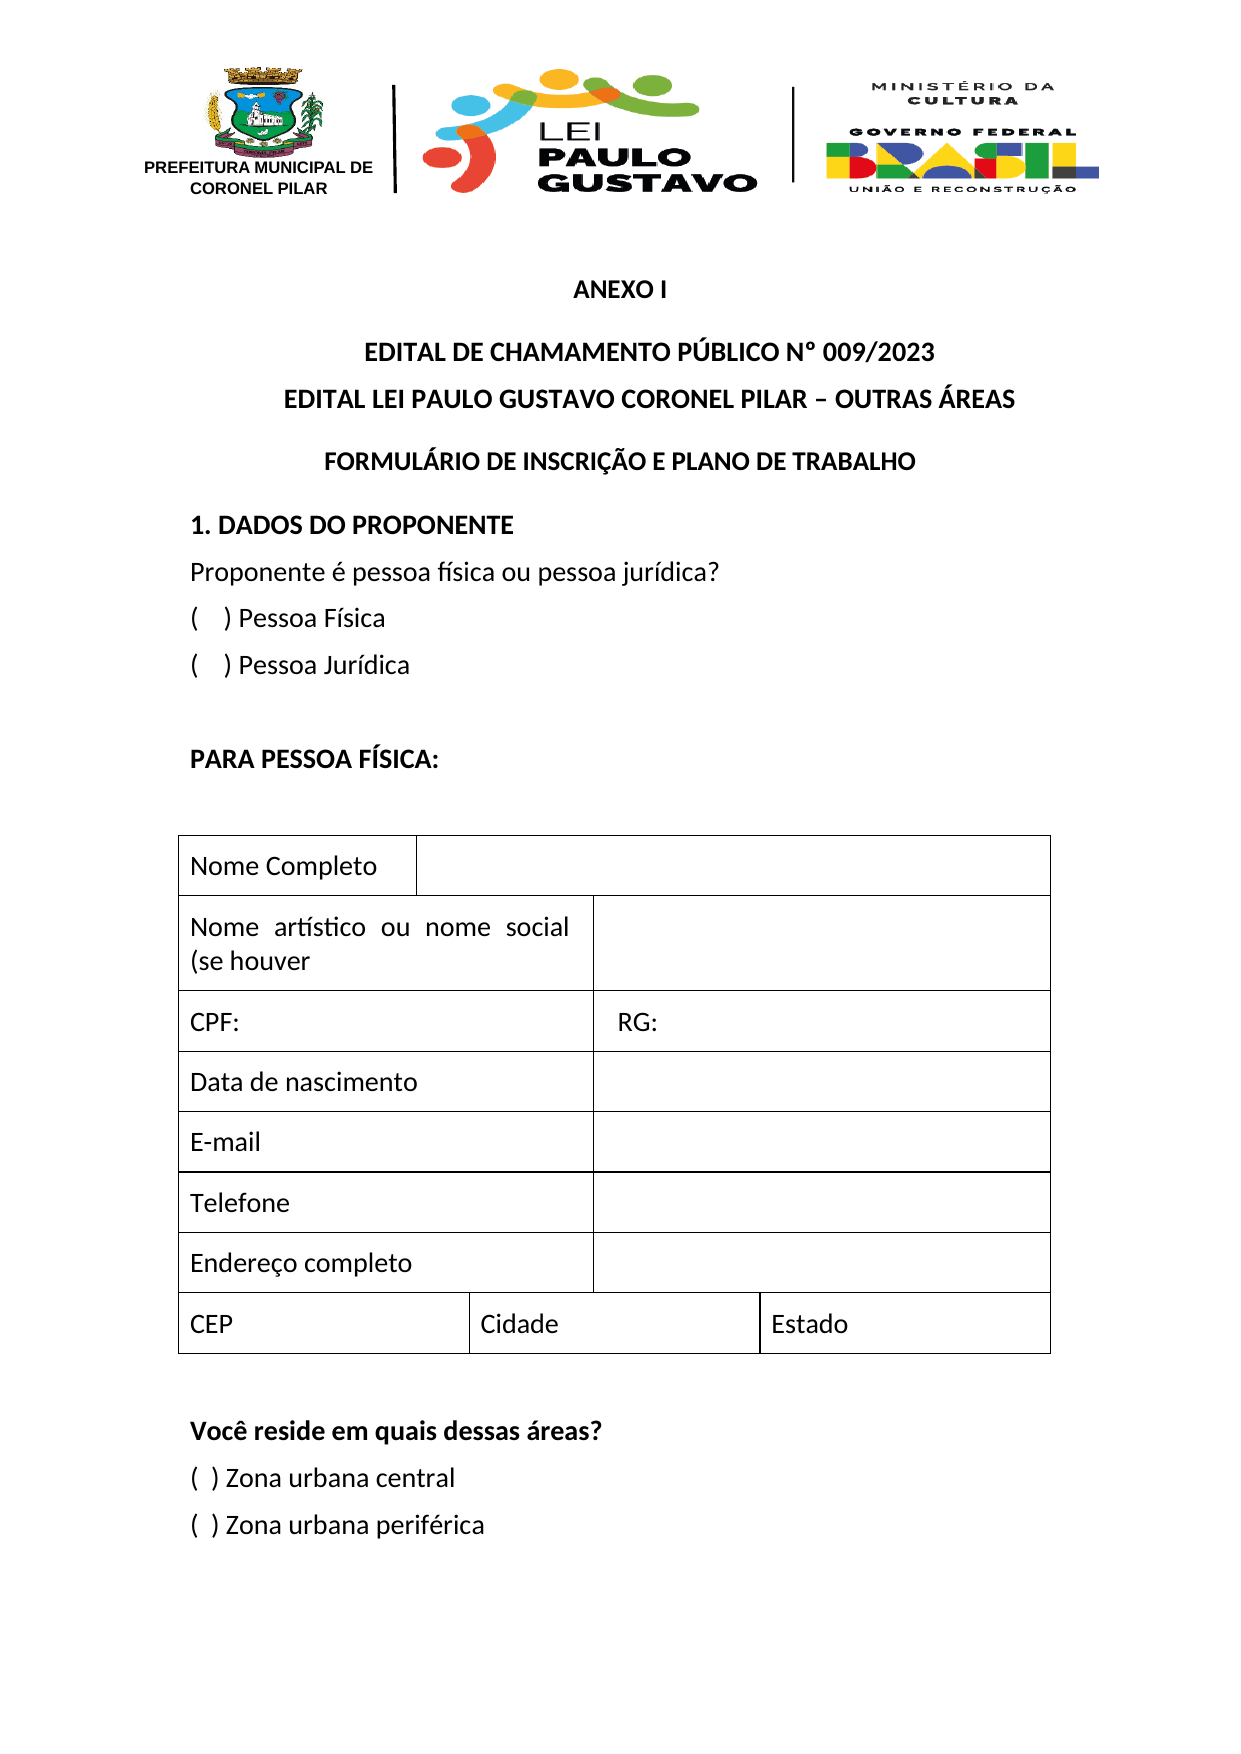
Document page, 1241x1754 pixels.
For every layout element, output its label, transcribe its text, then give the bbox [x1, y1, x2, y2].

table_cell CEP [179, 1293, 469, 1353]
picture [414, 63, 1121, 201]
table_cell [594, 896, 1050, 990]
table_cell [594, 1052, 1050, 1111]
table_cell CPF: [179, 991, 593, 1051]
table_cell [594, 1233, 1050, 1292]
text Proponente é pessoa física ou pessoa jurídica? [190, 554, 1051, 588]
text EDITAL DE CHAMAMENTO PÚBLICO Nº 009/2023 [248, 334, 1051, 368]
table_cell Endereço completo [179, 1233, 593, 1292]
table_header Nome Completo [179, 836, 416, 895]
table_header [417, 836, 1050, 895]
text FORMULÁRIO DE INSCRIÇÃO e PLANO DE TRABALHO [177, 444, 1063, 478]
text ANEXO I [177, 272, 1063, 305]
table_cell Estado [761, 1293, 1050, 1353]
table_cell E-mail [179, 1112, 593, 1171]
text ( ) Zona urbana central [190, 1460, 1051, 1494]
table_cell RG: [594, 991, 1050, 1051]
text EDITAL LEI PAULO GUSTAVO CORONEL PILAR – OUTRAS ÁREAS [248, 381, 1051, 415]
picture [203, 67, 324, 158]
text ( ) Pessoa Física [190, 601, 1051, 635]
table_cell [594, 1173, 1050, 1232]
text Você reside em quais dessas áreas? [190, 1413, 1051, 1447]
table_cell Nome artístico ou nome social (se houver [179, 896, 593, 990]
text ( ) Pessoa Jurídica [190, 647, 1051, 682]
text 1. DADOS DO PROPONENTE [190, 507, 1051, 541]
text ( ) Zona urbana periférica [190, 1507, 1051, 1541]
table_cell Telefone [179, 1173, 593, 1232]
table_cell Cidade [470, 1293, 759, 1353]
table_cell [594, 1112, 1050, 1171]
text PARA PESSOA FÍSICA: [190, 741, 1051, 776]
table_cell Data de nascimento [179, 1052, 593, 1111]
